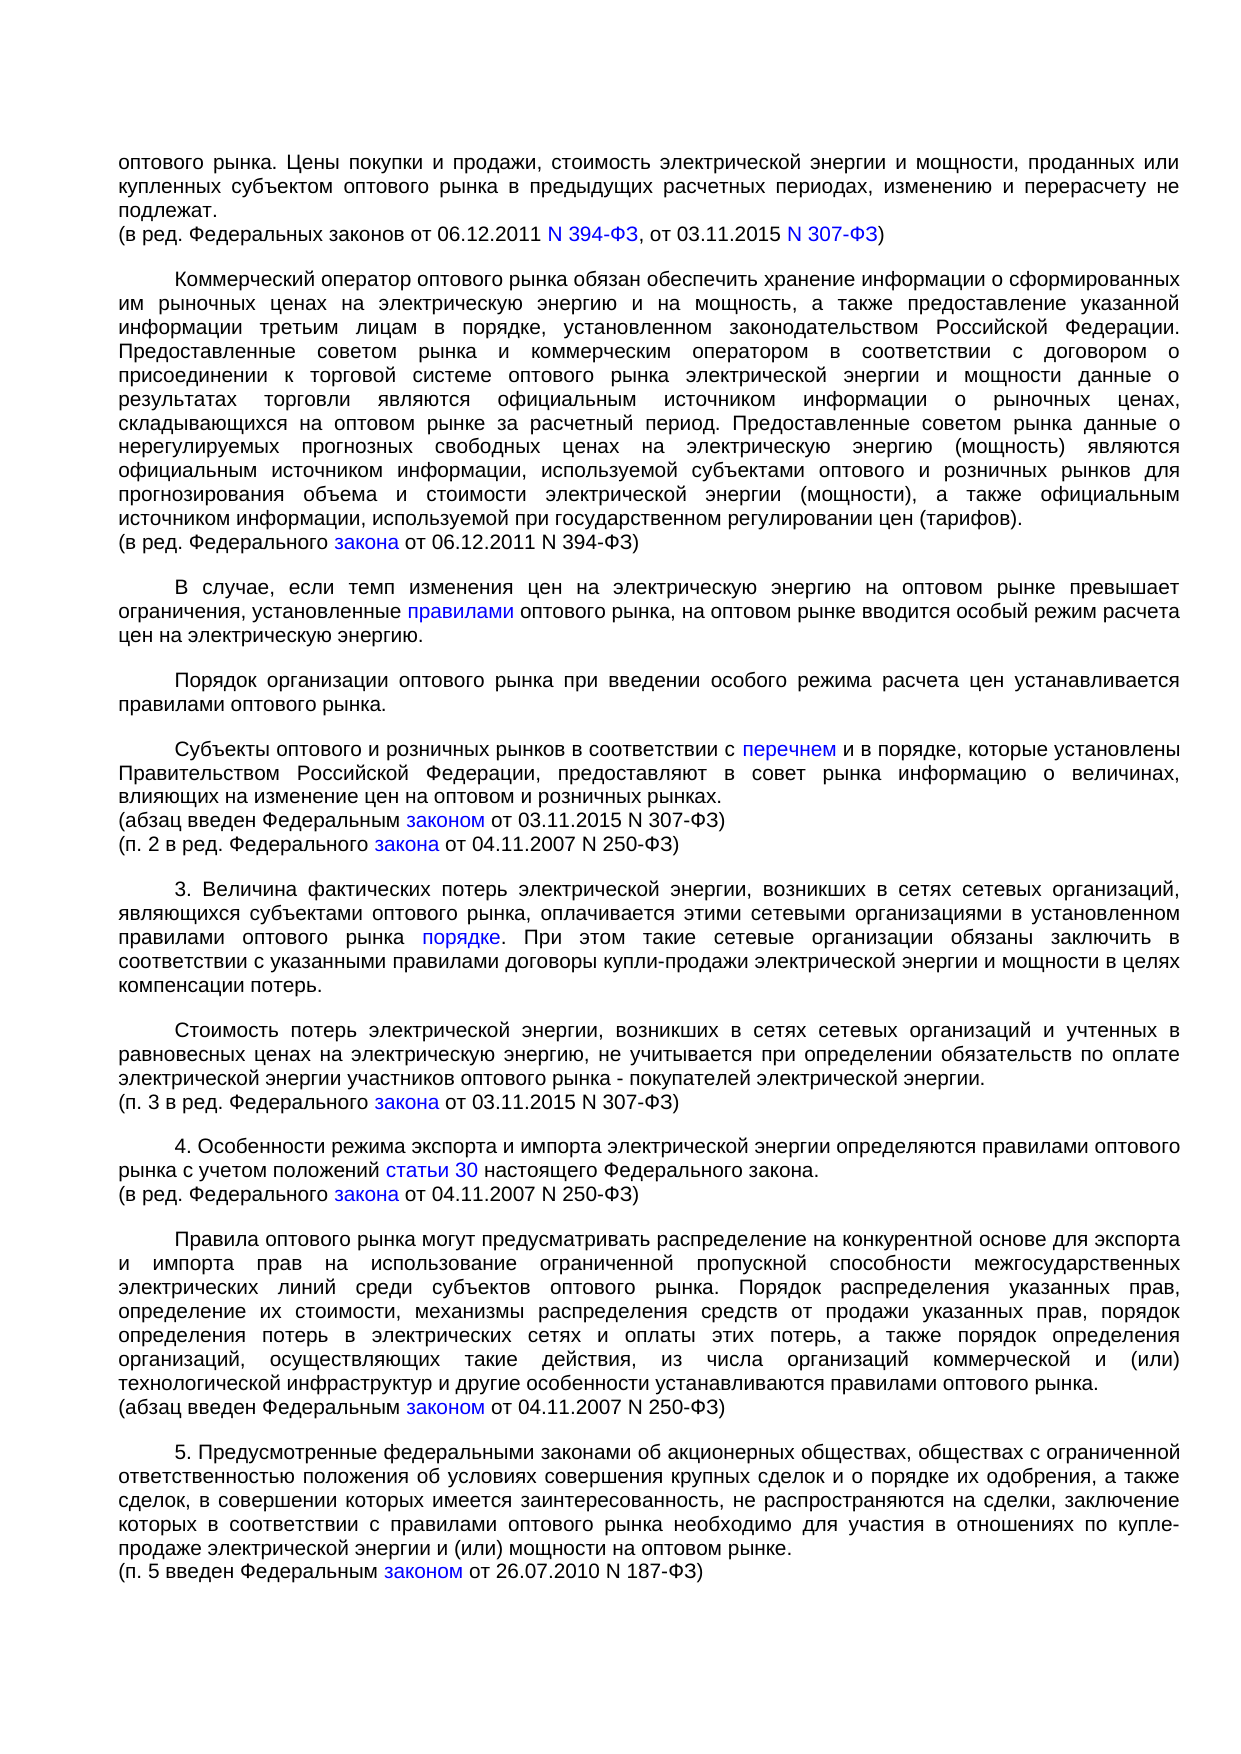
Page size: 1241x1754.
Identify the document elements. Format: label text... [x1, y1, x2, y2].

text (абзац введен Федеральным законом от 04.11.2007 N 250-ФЗ) [118, 1395, 1181, 1419]
text (п. 5 введен Федеральным законом от 26.07.2010 N 187-ФЗ) [118, 1559, 1181, 1583]
text (в ред. Федеральных законов от 06.12.2011 N 394-ФЗ, от 03.11.2015 N 307-ФЗ) [118, 222, 1181, 246]
text (п. 3 в ред. Федерального закона от 03.11.2015 N 307-ФЗ) [118, 1089, 1181, 1113]
text 3. Величина фактических потерь электрической энергии, возникших в сетях сетевых организаций, являющихся субъектами оптового рынка, оплачивается этими сетевыми организациями в установленном правилами оптового рынка порядке. При этом такие сетевые организации обязаны заключить в соответствии с указанными правилами договоры купли-продажи электрической энергии и мощности в целях компенсации потерь. [118, 877, 1181, 997]
text (в ред. Федерального закона от 04.11.2007 N 250-ФЗ) [118, 1182, 1181, 1206]
text Коммерческий оператор оптового рынка обязан обеспечить хранение информации о сформированных им рыночных ценах на электрическую энергию и на мощность, а также предоставление указанной информации третьим лицам в порядке, установленном законодательством Российской Федерации. Предоставленные советом рынка и коммерческим оператором в соответствии с договором о присоединении к торговой системе оптового рынка электрической энергии и мощности данные о результатах торговли являются официальным источником информации о рыночных ценах, складывающихся на оптовом рынке за расчетный период. Предоставленные советом рынка данные о нерегулируемых прогнозных свободных ценах на электрическую энергию (мощность) являются официальным источником информации, используемой субъектами оптового и розничных рынков для прогнозирования объема и стоимости электрической энергии (мощности), а также официальным источником информации, используемой при государственном регулировании цен (тарифов). [118, 267, 1181, 530]
text Порядок организации оптового рынка при введении особого режима расчета цен устанавливается правилами оптового рынка. [118, 668, 1181, 716]
text (в ред. Федерального закона от 06.12.2011 N 394-ФЗ) [118, 530, 1181, 554]
text Субъекты оптового и розничных рынков в соответствии с перечнем и в порядке, которые установлены Правительством Российской Федерации, предоставляют в совет рынка информацию о величинах, влияющих на изменение цен на оптовом и розничных рынках. [118, 736, 1181, 808]
text Стоимость потерь электрической энергии, возникших в сетях сетевых организаций и учтенных в равновесных ценах на электрическую энергию, не учитывается при определении обязательств по оплате электрической энергии участников оптового рынка - покупателей электрической энергии. [118, 1018, 1181, 1089]
text (п. 2 в ред. Федерального закона от 04.11.2007 N 250-ФЗ) [118, 832, 1181, 856]
text В случае, если темп изменения цен на электрическую энергию на оптовом рынке превышает ограничения, установленные правилами оптового рынка, на оптовом рынке вводится особый режим расчета цен на электрическую энергию. [118, 575, 1181, 647]
text 4. Особенности режима экспорта и импорта электрической энергии определяются правилами оптового рынка с учетом положений статьи 30 настоящего Федерального закона. [118, 1134, 1181, 1182]
text (абзац введен Федеральным законом от 03.11.2015 N 307-ФЗ) [118, 808, 1181, 832]
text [118, 150, 1181, 222]
text 5. Предусмотренные федеральными законами об акционерных обществах, обществах с ограниченной ответственностью положения об условиях совершения крупных сделок и о порядке их одобрения, а также сделок, в совершении которых имеется заинтересованность, не распространяются на сделки, заключение которых в соответствии с правилами оптового рынка необходимо для участия в отношениях по купле-продаже электрической энергии и (или) мощности на оптовом рынке. [118, 1439, 1181, 1559]
text Правила оптового рынка могут предусматривать распределение на конкурентной основе для экспорта и импорта прав на использование ограниченной пропускной способности межгосударственных электрических линий среди субъектов оптового рынка. Порядок распределения указанных прав, определение их стоимости, механизмы распределения средств от продажи указанных прав, порядок определения потерь в электрических сетях и оплаты этих потерь, а также порядок определения организаций, осуществляющих такие действия, из числа организаций коммерческой и (или) технологической инфраструктур и другие особенности устанавливаются правилами оптового рынка. [118, 1227, 1181, 1395]
